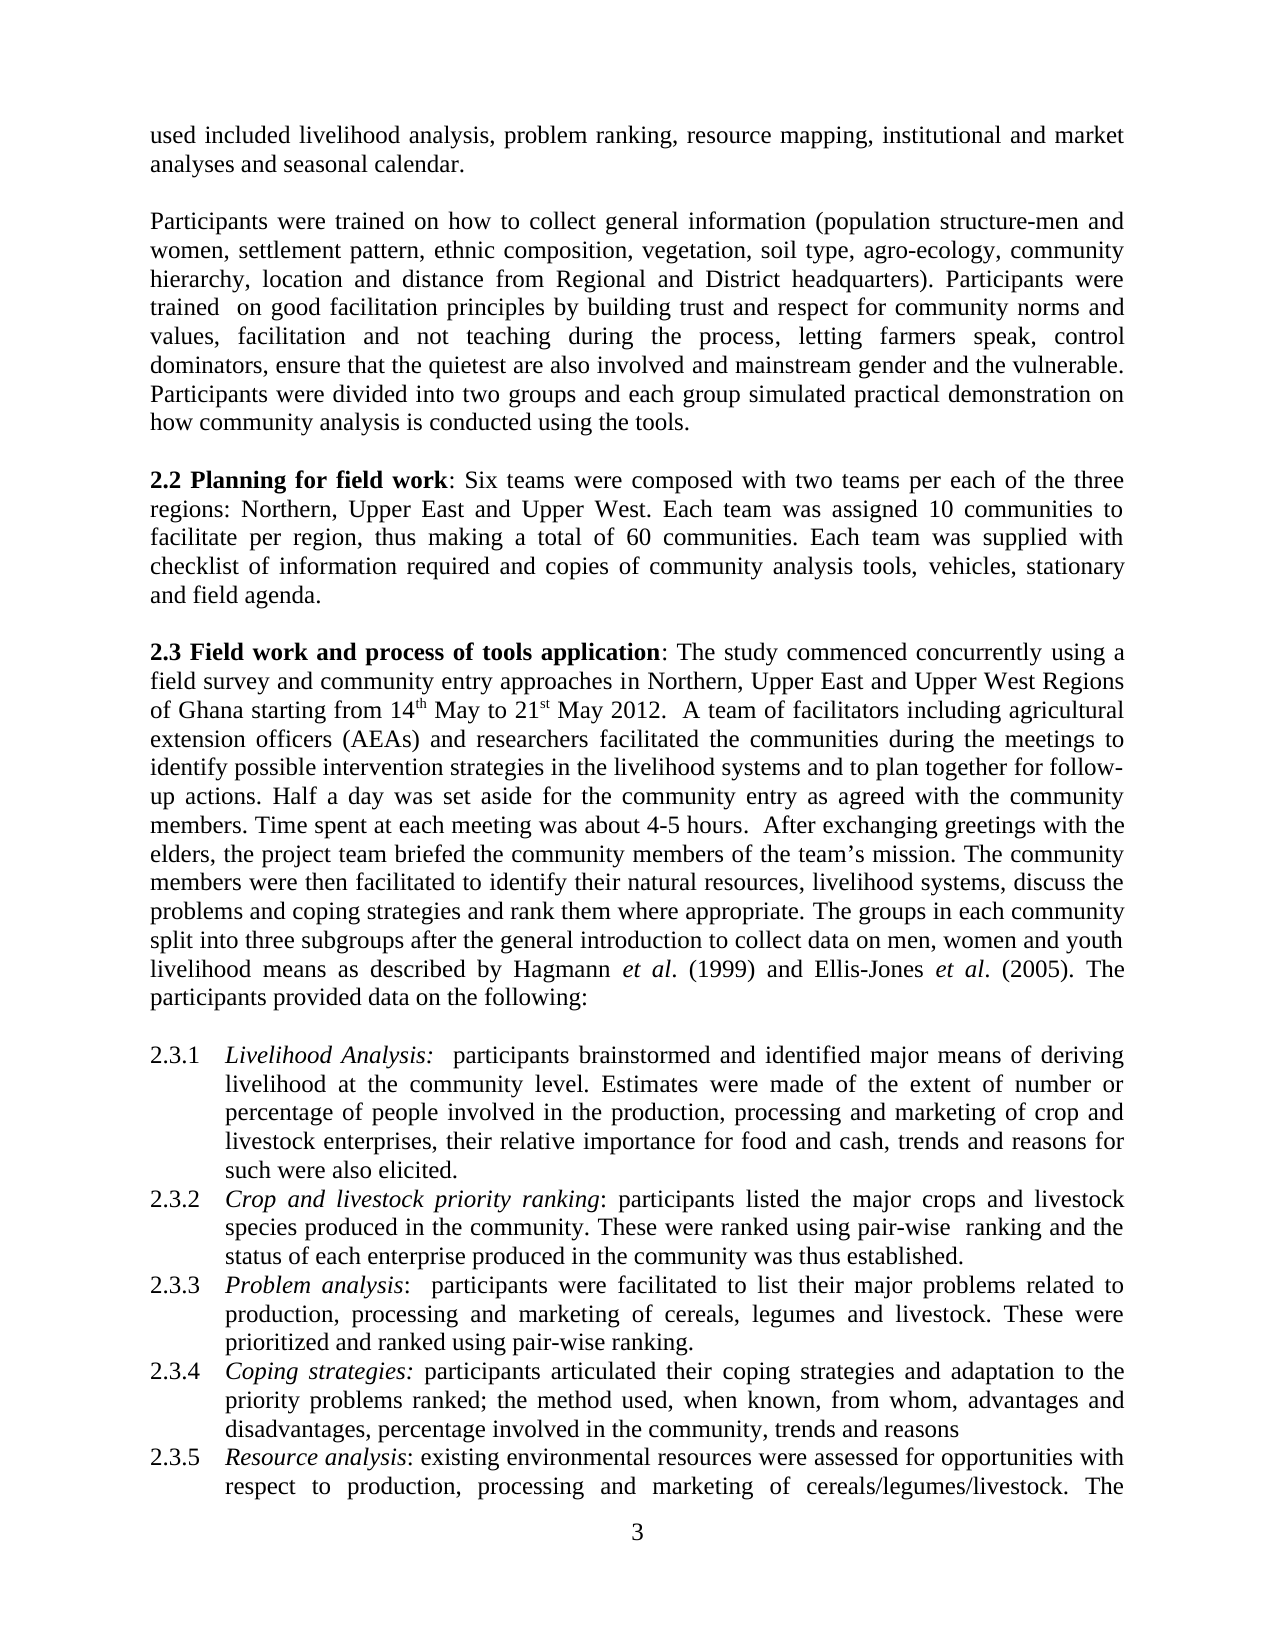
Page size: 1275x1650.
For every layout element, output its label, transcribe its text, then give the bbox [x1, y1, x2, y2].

list Livelihood Analysis: participants brainstormed and identified major means of deriving livelihood at the community level. Estimates were made of the extent of number or percentage of people involved in the production, processing and marketing of crop and livestock enterprises, their relative importance for food and cash, trends and reasons for such were also elicited. [150, 1040, 1125, 1184]
text 2.2 Planning for field work: Six teams were composed with two teams per each of the three regions: Northern, Upper East and Upper West. Each team was assigned 10 communities to facilitate per region, thus making a total of 60 communities. Each team was supplied with checklist of information required and copies of community analysis tools, vehicles, stationary and field agenda. [150, 465, 1125, 609]
list Problem analysis: participants were facilitated to list their major problems related to production, processing and marketing of cereals, legumes and livestock. These were prioritized and ranked using pair-wise ranking. [150, 1270, 1125, 1356]
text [150, 120, 1125, 177]
text Participants were trained on how to collect general information (population structure-men and women, settlement pattern, ethnic composition, vegetation, soil type, agro-ecology, community hierarchy, location and distance from Regional and District headquarters). Participants were trained on good facilitation principles by building trust and respect for community norms and values, facilitation and not teaching during the process, letting farmers speak, control dominators, ensure that the quietest are also involved and mainstream gender and the vulnerable. Participants were divided into two groups and each group simulated practical demonstration on how community analysis is conducted using the tools. [150, 206, 1125, 436]
list Crop and livestock priority ranking: participants listed the major crops and livestock species produced in the community. These were ranked using pair-wise ranking and the status of each enterprise produced in the community was thus established. [150, 1184, 1125, 1270]
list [150, 1442, 1125, 1500]
list Coping strategies: participants articulated their coping strategies and adaptation to the priority problems ranked; the method used, when known, from whom, advantages and disadvantages, percentage involved in the community, trends and reasons [150, 1356, 1125, 1442]
text 2.3 Field work and process of tools application: The study commenced concurrently using a field survey and community entry approaches in Northern, Upper East and Upper West Regions of Ghana starting from 14th May to 21st May 2012. A team of facilitators including agricultural extension officers (AEAs) and researchers facilitated the communities during the meetings to identify possible intervention strategies in the livelihood systems and to plan together for follow-up actions. Half a day was set aside for the community entry as agreed with the community members. Time spent at each meeting was about 4-5 hours. After exchanging greetings with the elders, the project team briefed the community members of the team’s mission. The community members were then facilitated to identify their natural resources, livelihood systems, discuss the problems and coping strategies and rank them where appropriate. The groups in each community split into three subgroups after the general introduction to collect data on men, women and youth livelihood means as described by Hagmann et al. (1999) and Ellis-Jones et al. (2005). The participants provided data on the following: [150, 637, 1125, 1011]
